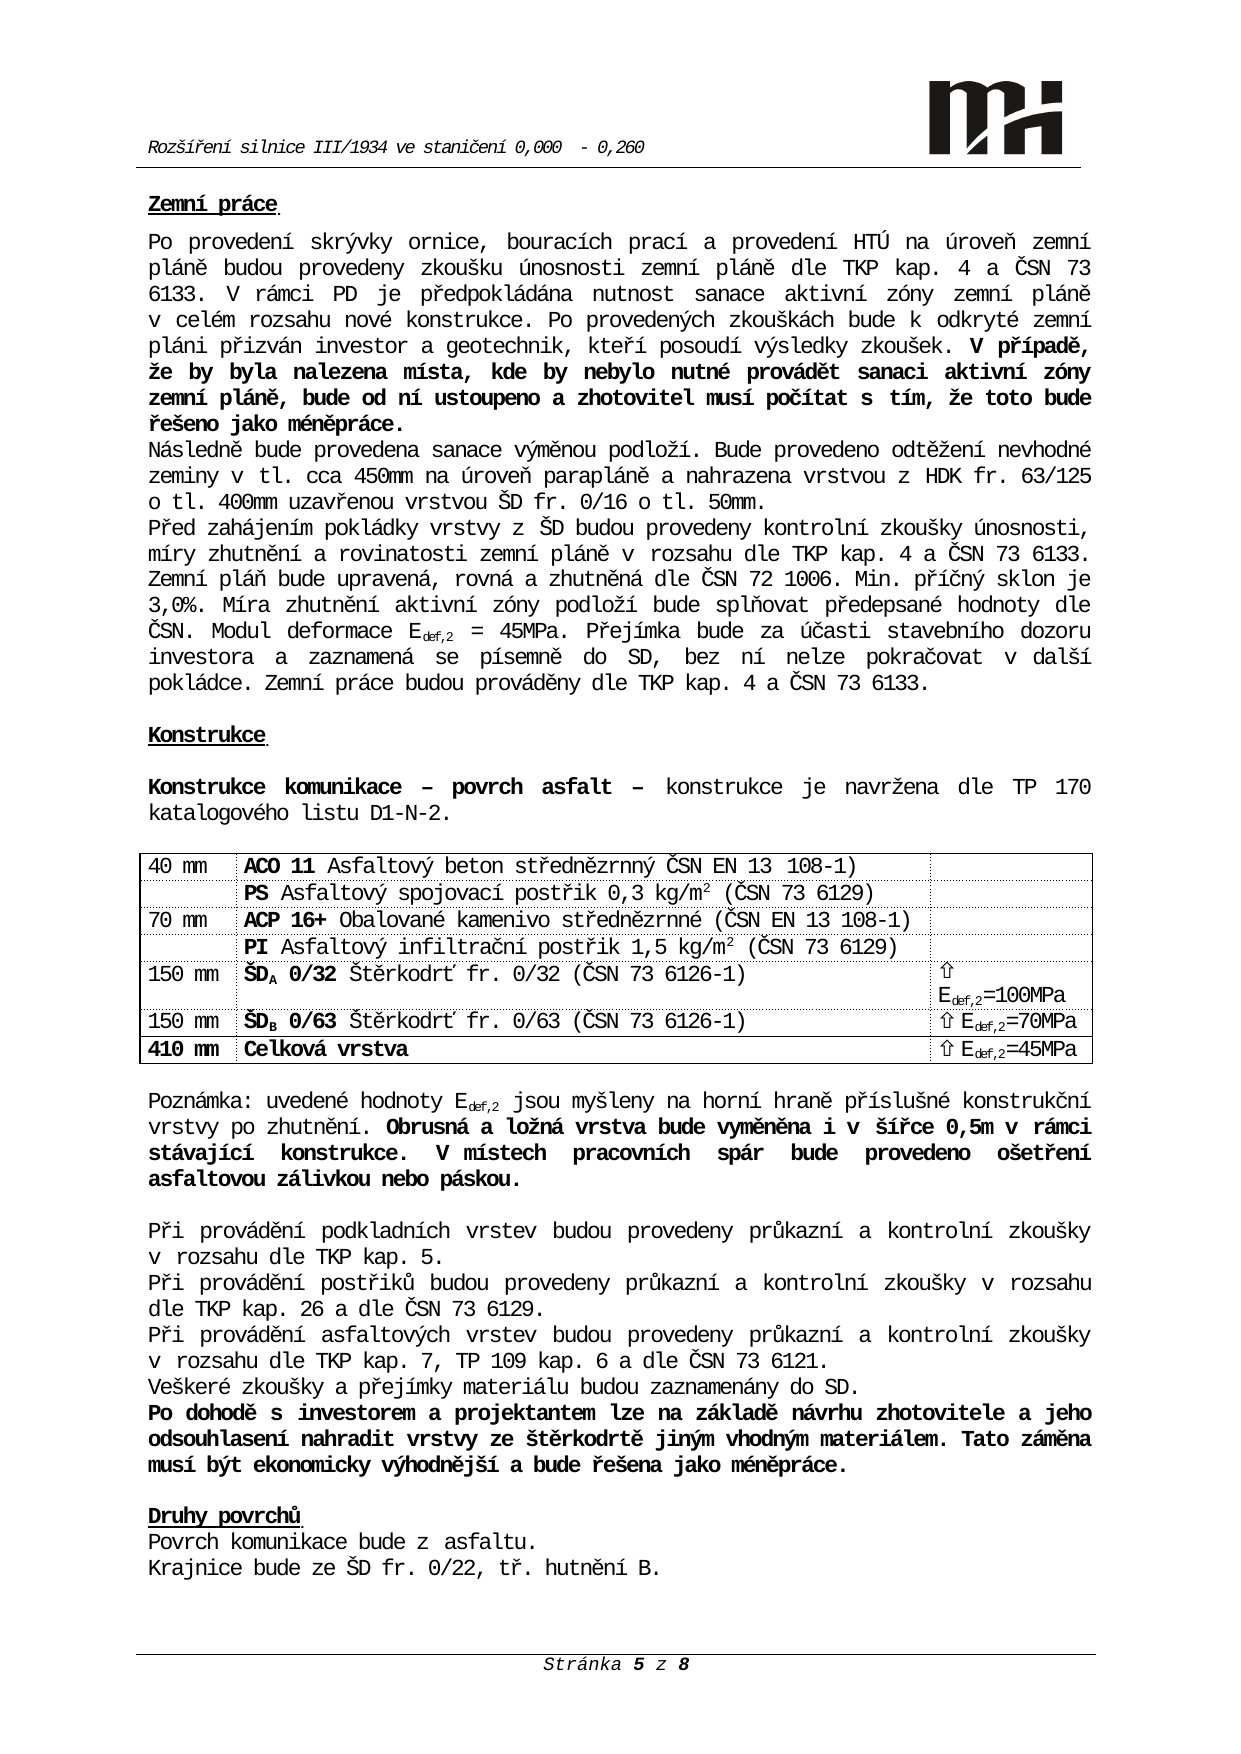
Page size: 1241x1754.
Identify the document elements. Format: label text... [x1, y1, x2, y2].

text Při provádění postřiků budou provedeny průkazní a kontrolní zkoušky v rozsahu dle TKP kap. 26 a dle ČSN 73 6129. [148, 1271, 1092, 1323]
table_cell [141, 961, 236, 1009]
table_cell ACP 16+ Obalované kamenivo střednězrnné (ČSN EN 13 108-1) [236, 907, 930, 934]
table_header [930, 854, 1092, 880]
table_cell Edef,2=70MPa [930, 1009, 1092, 1036]
table_cell [141, 934, 236, 961]
picture [921, 81, 1069, 160]
table_cell PS Asfaltový spojovací postřik 0,3 kg/m2 (ČSN 73 6129) [236, 880, 930, 907]
table_cell 70 mm [141, 907, 236, 934]
table_cell [930, 934, 1092, 961]
table_cell ŠDB 0/63 Štěrkodrť fr. 0/63 (ČSN 73 6126-1) [236, 1009, 930, 1036]
text Následně bude provedena sanace výměnou podloží. Bude provedeno odtěžení nevhodné zeminy v tl. cca 450mm na úroveň parapláně a nahrazena vrstvou z HDK fr. 63/125 o tl. 400mm uzavřenou vrstvou ŠD fr. 0/16 o tl. 50mm. [148, 438, 1092, 516]
table_header 40 mm [141, 854, 236, 880]
table_cell ŠDA 0/32 Štěrkodrť fr. 0/32 (ČSN 73 6126-1) [236, 961, 930, 1009]
text Poznámka: uvedené hodnoty Edef,2 jsou myšleny na horní hraně příslušné konstrukční vrstvy po zhutnění. Obrusná a ložná vrstva bude vyměněna i v šířce 0,5m v rámci stávající konstrukce. V místech pracovních spár bude provedeno ošetření asfaltovou zálivkou nebo páskou. [148, 1090, 1092, 1193]
text Po provedení skrývky ornice, bouracích prací a provedení HTÚ na úroveň zemní pláně budou provedeny zkoušku únosnosti zemní pláně dle TKP kap. 4 a ČSN 73 6133. V rámci PD je předpokládána nutnost sanace aktivní zóny zemní pláně v celém rozsahu nové konstrukce. Po provedených zkouškách bude k odkryté zemní pláni přizván investor a geotechnik, kteří posoudí výsledky zkoušek. V případě, že by byla nalezena místa, kde by nebylo nutné provádět sanaci aktivní zóny zemní pláně, bude od ní ustoupeno a zhotovitel musí počítat s tím, že toto bude řešeno jako méněpráce. [148, 231, 1092, 438]
table_cell 150 mm [141, 1009, 236, 1036]
subtitle Druhy povrchů [148, 1505, 1092, 1531]
text Veškeré zkoušky a přejímky materiálu budou zaznamenány do SD. [148, 1375, 1092, 1401]
table_cell Edef,2=45MPa [930, 1037, 1092, 1063]
table_cell [141, 880, 236, 907]
text Před zahájením pokládky vrstvy z ŠD budou provedeny kontrolní zkoušky únosnosti, míry zhutnění a rovinatosti zemní pláně v rozsahu dle TKP kap. 4 a ČSN 73 6133. Zemní pláň bude upravená, rovná a zhutněná dle ČSN 72 1006. Min. příčný sklon je 3,0%. Míra zhutnění aktivní zóny podloží bude splňovat předepsané hodnoty dle ČSN. Modul deformace Edef,2 = 45MPa. Přejímka bude za účasti stavebního dozoru investora a zaznamená se písemně do SD, bez ní nelze pokračovat v další pokládce. Zemní práce budou prováděny dle TKP kap. 4 a ČSN 73 6133. [148, 516, 1092, 697]
table_cell 410 mm [141, 1037, 236, 1063]
text Při provádění podkladních vrstev budou provedeny průkazní a kontrolní zkoušky v rozsahu dle TKP kap. 5. [148, 1219, 1092, 1271]
table_cell [930, 880, 1092, 907]
table_cell [930, 907, 1092, 934]
text Krajnice bude ze ŠD fr. 0/22, tř. hutnění B. [148, 1557, 1092, 1583]
text Při provádění asfaltových vrstev budou provedeny průkazní a kontrolní zkoušky v rozsahu dle TKP kap. 7, TP 109 kap. 6 a dle ČSN 73 6121. [148, 1323, 1092, 1375]
text Povrch komunikace bude z asfaltu. [148, 1531, 1092, 1557]
table_cell PI Asfaltový infiltrační postřik 1,5 kg/m2 (ČSN 73 6129) [236, 934, 930, 961]
text Po dohodě s investorem a projektantem lze na základě návrhu zhotovitele a jeho odsouhlasení nahradit vrstvy ze štěrkodrtě jiným vhodným materiálem. Tato záměna musí být ekonomicky výhodnější a bude řešena jako méněpráce. [148, 1401, 1092, 1479]
subtitle Konstrukce [148, 723, 1092, 749]
subtitle Zemní práce [148, 192, 1092, 218]
table_header ACO 11 Asfaltový beton střednězrnný ČSN EN 13 108-1) [236, 854, 930, 880]
table_cell Celková vrstva [236, 1037, 930, 1063]
table_cell Edef,2=100MPa [930, 961, 1092, 1009]
text Konstrukce komunikace – povrch asfalt – konstrukce je navržena dle TP 170 katalogového listu D1-N-2. [148, 775, 1092, 827]
